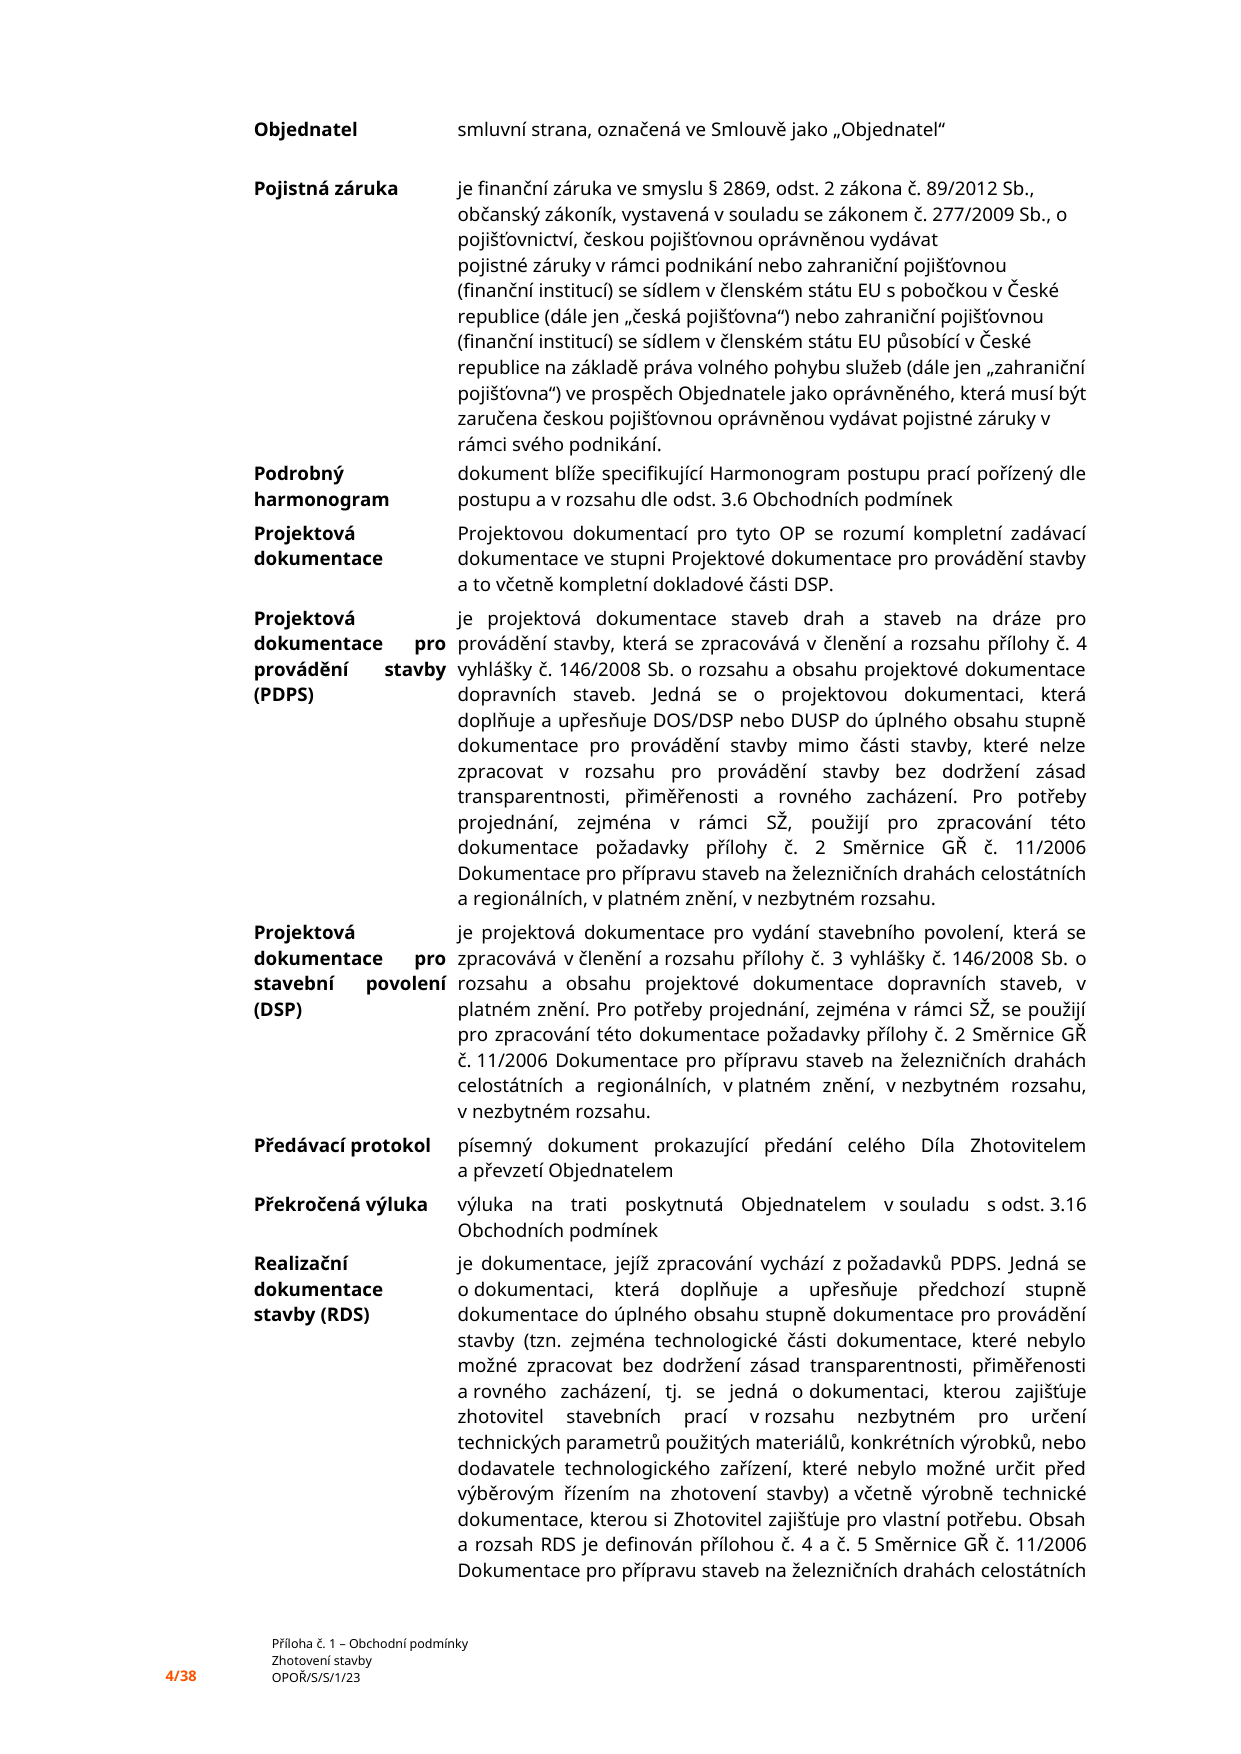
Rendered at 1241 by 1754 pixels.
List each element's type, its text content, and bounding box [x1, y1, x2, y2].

table_cell dokument blíže specifikující Harmonogram postupu prací pořízený dle postupu a v rozsahu dle odst. 3.6 Obchodních podmínek [446, 456, 1087, 516]
table_cell smluvní strana, označená ve Smlouvě jako „Objednatel“ je finanční záruka ve smyslu § 2869, odst. 2 zákona č. 89/2012 Sb., občanský zákoník, vystavená v souladu se zákonem č. 277/2009 Sb., o pojišťovnictví, českou pojišťovnou oprávněnou vydávat pojistné záruky v rámci podnikání nebo zahraniční pojišťovnou (finanční institucí) se sídlem v členském státu EU s pobočkou v České republice (dále jen „česká pojišťovna“) nebo zahraniční pojišťovnou (finanční institucí) se sídlem v členském státu EU působící v České republice na základě práva volného pohybu služeb (dále jen „zahraniční pojišťovna“) ve prospěch Objednatele jako oprávněného, která musí být zaručena českou pojišťovnou oprávněnou vydávat pojistné záruky v rámci svého podnikání. [446, 112, 1087, 456]
table_cell Podrobný harmonogram [242, 456, 446, 516]
table_cell Objednatel Pojistná záruka [242, 112, 446, 456]
table_cell je projektová dokumentace pro vydání stavebního povolení, která se zpracovává v členění a rozsahu přílohy č. 3 vyhlášky č. 146/2008 Sb. o rozsahu a obsahu projektové dokumentace dopravních staveb, v platném znění. Pro potřeby projednání, zejména v rámci SŽ, se použijí pro zpracování této dokumentace požadavky přílohy č. 2 Směrnice GŘ č. 11/2006 Dokumentace pro přípravu staveb na železničních drahách celostátních a regionálních, v platném znění, v nezbytném rozsahu, v nezbytném rozsahu. [446, 915, 1087, 1128]
table_cell výluka na trati poskytnutá Objednatelem v souladu s odst. 3.16 Obchodních podmínek [446, 1187, 1087, 1247]
table_cell písemný dokument prokazující předání celého Díla Zhotovitelem a převzetí Objednatelem [446, 1128, 1087, 1187]
table_cell Projektovou dokumentací pro tyto OP se rozumí kompletní zadávací dokumentace ve stupni Projektové dokumentace pro provádění stavby a to včetně kompletní dokladové části DSP. [446, 516, 1087, 601]
table_cell Projektová dokumentace pro provádění stavby (PDPS) [242, 601, 446, 915]
table_cell Předávací protokol [242, 1128, 446, 1187]
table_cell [446, 1247, 1087, 1582]
table_cell Projektová dokumentace [242, 516, 446, 601]
table_cell je projektová dokumentace staveb drah a staveb na dráze pro provádění stavby, která se zpracovává v členění a rozsahu přílohy č. 4 vyhlášky č. 146/2008 Sb. o rozsahu a obsahu projektové dokumentace dopravních staveb. Jedná se o projektovou dokumentaci, která doplňuje a upřesňuje DOS/DSP nebo DUSP do úplného obsahu stupně dokumentace pro provádění stavby mimo části stavby, které nelze zpracovat v rozsahu pro provádění stavby bez dodržení zásad transparentnosti, přiměřenosti a rovného zacházení. Pro potřeby projednání, zejména v rámci SŽ, použijí pro zpracování této dokumentace požadavky přílohy č. 2 Směrnice GŘ č. 11/2006 Dokumentace pro přípravu staveb na železničních drahách celostátních a regionálních, v platném znění, v nezbytném rozsahu. [446, 601, 1087, 915]
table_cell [242, 1247, 446, 1582]
table_cell Překročená výluka [242, 1187, 446, 1247]
table_cell Projektová dokumentace pro stavební povolení (DSP) [242, 915, 446, 1128]
